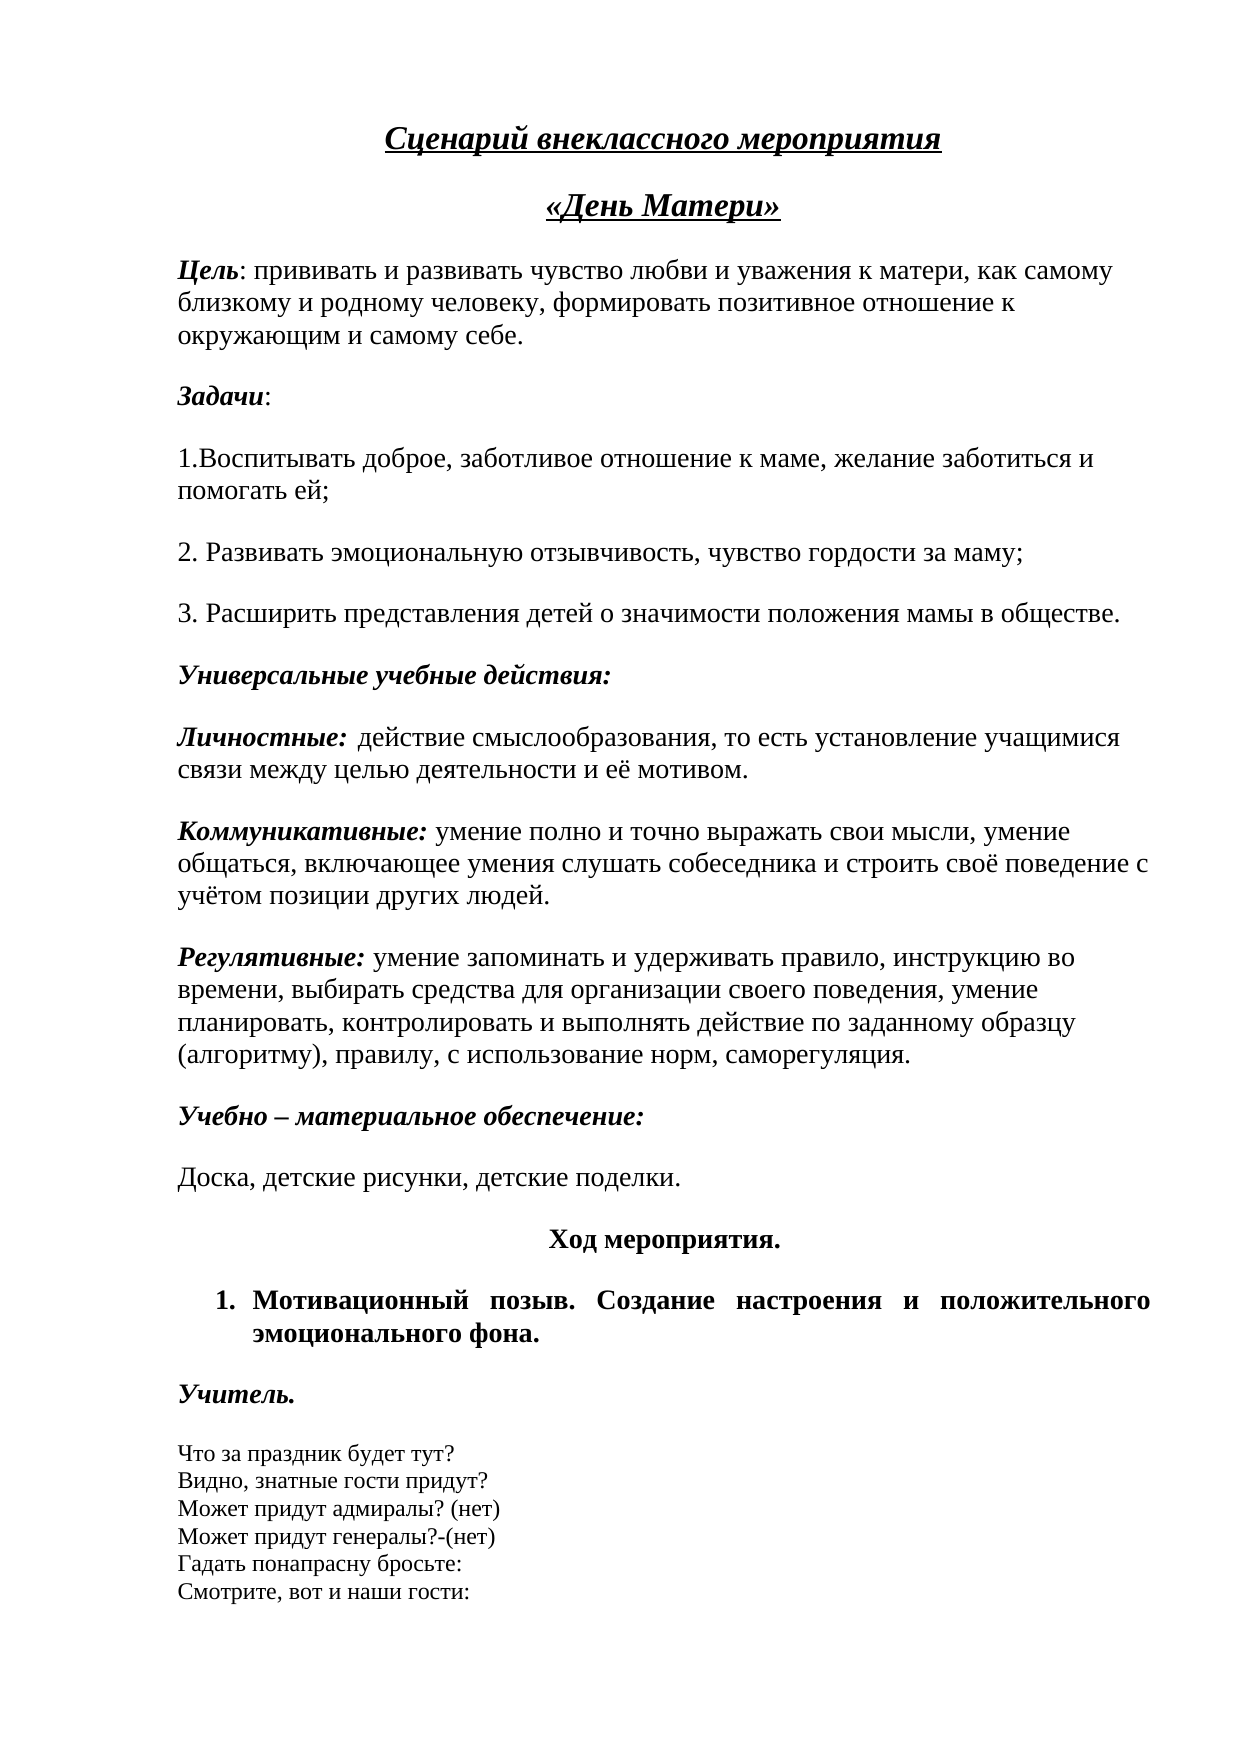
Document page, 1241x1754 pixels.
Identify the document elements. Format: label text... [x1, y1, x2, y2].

text Цель: прививать и развивать чувство любви и уважения к матери, как самому близкому и родному человеку, формировать позитивное отношение к окружающим и самому себе. [177, 253, 1152, 350]
text Коммуникативные: умение полно и точно выражать свои мысли, умение общаться, включающее умения слушать собеседника и строить своё поведение с учётом позиции других людей. [177, 814, 1152, 911]
text Задачи: [177, 379, 1152, 412]
text 1.Воспитывать доброе, заботливое отношение к маме, желание заботиться и помогать ей; [177, 441, 1152, 506]
text Доска, детские рисунки, детские поделки. [177, 1160, 1152, 1193]
text 3. Расширить представления детей о значимости положения мамы в обществе. [177, 597, 1152, 629]
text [455, 1439, 1152, 1604]
text Универсальные учебные действия: [177, 658, 1152, 691]
text Регулятивные: умение запоминать и удерживать правило, инструкцию во времени, выбирать средства для организации своего поведения, умение планировать, контролировать и выполнять действие по заданному образцу (алгоритму), правилу, с использование норм, саморегуляция. [177, 940, 1152, 1069]
text Сценарий внеклассного мероприятия [177, 118, 1152, 156]
text «День Матери» [177, 186, 1152, 224]
text Личностные: действие смыслообразования, то есть установление учащимися связи между целью деятельности и её мотивом. [177, 720, 1152, 784]
text 2. Развивать эмоциональную отзывчивость, чувство гордости за маму; [177, 535, 1152, 567]
text Ход мероприятия. [177, 1222, 1152, 1254]
text Учитель. [177, 1377, 1152, 1410]
text Учебно – материальное обеспечение: [177, 1099, 1152, 1131]
list Мотивационный позыв. Создание настроения и положительного эмоционального фона. [215, 1283, 1152, 1348]
